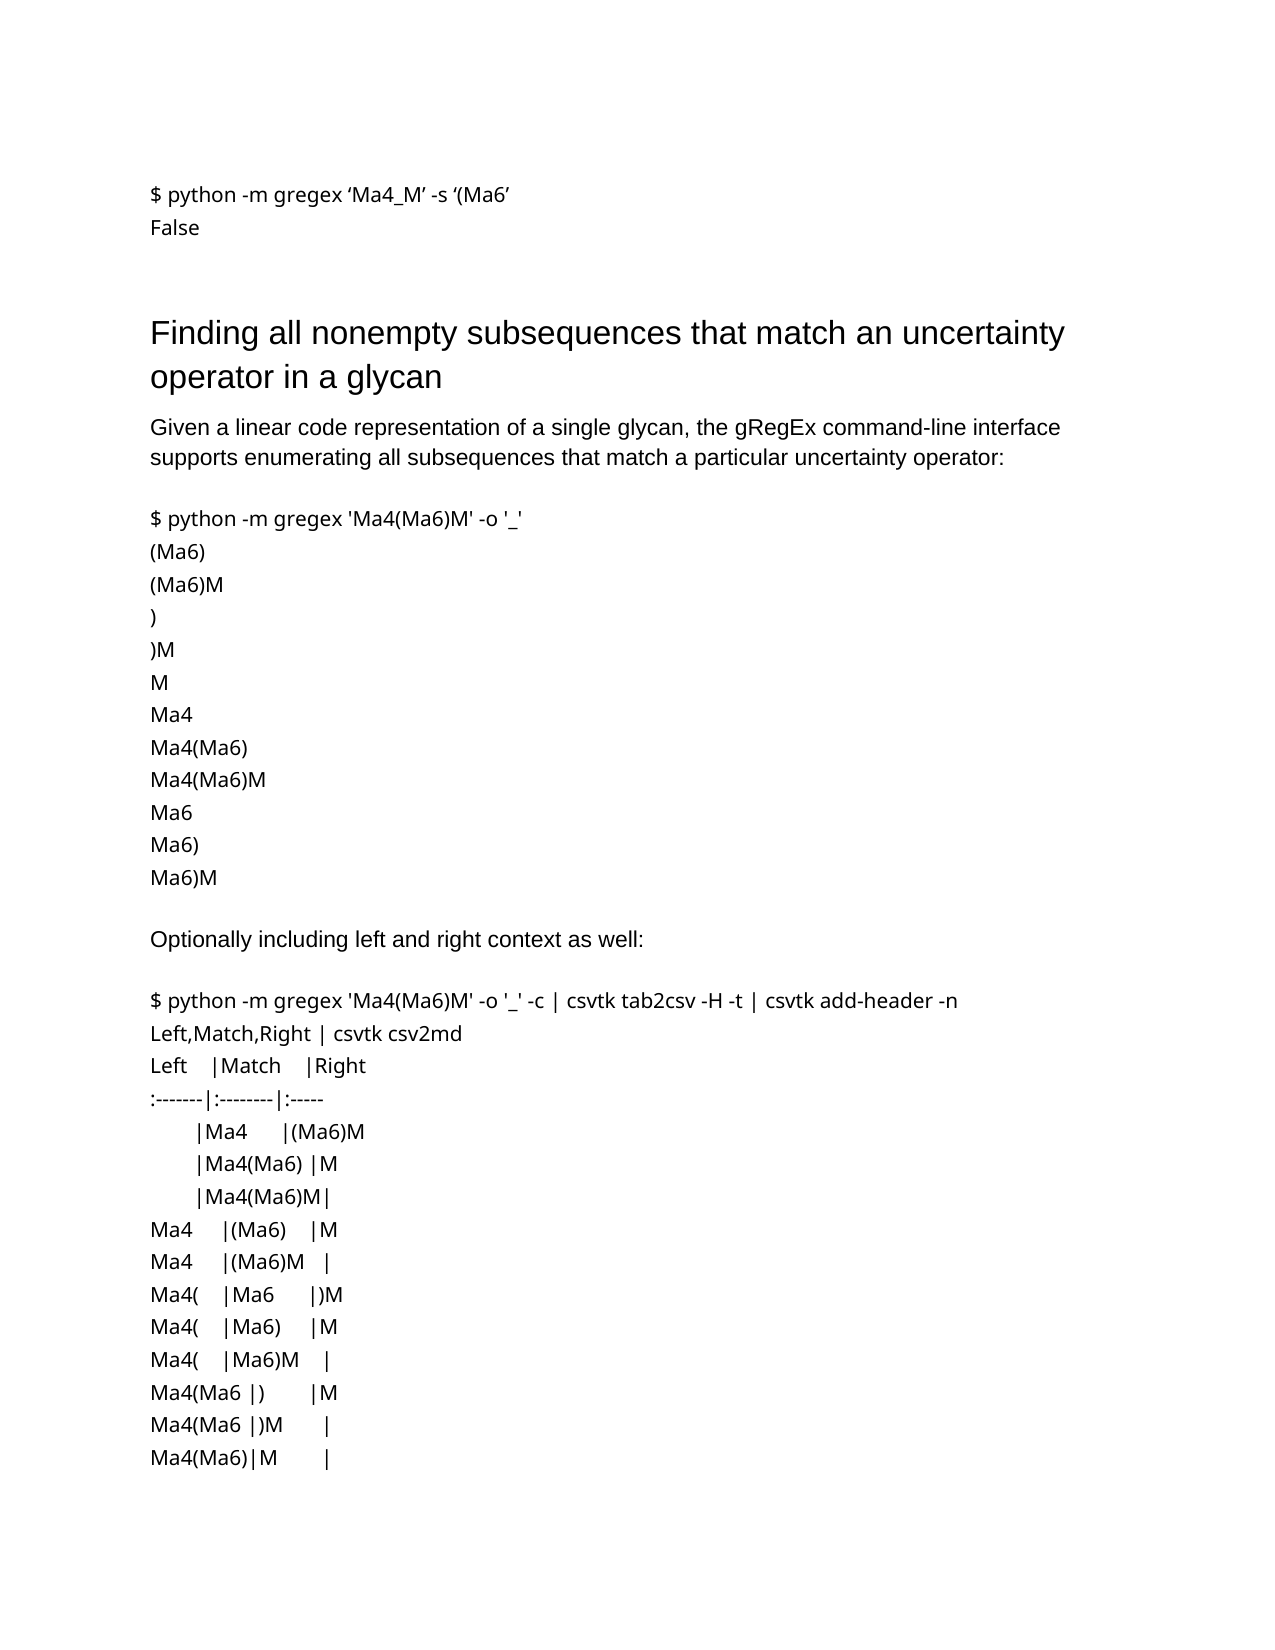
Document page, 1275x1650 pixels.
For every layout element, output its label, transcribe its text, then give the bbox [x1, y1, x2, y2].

text M [150, 668, 1125, 696]
text Ma4(Ma6) [150, 733, 1125, 761]
text (Ma6) [150, 537, 1125, 566]
text |Ma4(Ma6) |M [150, 1149, 1125, 1178]
text False [150, 213, 1125, 241]
text Ma4(Ma6 |) |M [150, 1378, 1125, 1406]
text Left |Match |Right [150, 1052, 1125, 1080]
text Ma4(Ma6)M [150, 765, 1125, 794]
text |Ma4 |(Ma6)M [150, 1117, 1125, 1145]
text $ python -m gregex 'Ma4(Ma6)M' -o '_' -c | csvtk tab2csv -H -t | csvtk add-header -n Left,Match,Right | csvtk csv2md [150, 986, 1125, 1047]
text Ma4(Ma6 |)M | [150, 1410, 1125, 1439]
text (Ma6)M [150, 570, 1125, 598]
subtitle Finding all nonempty subsequences that match an uncertainty operator in a glycan [150, 313, 1125, 396]
text Ma4 [150, 700, 1125, 729]
text Ma6) [150, 831, 1125, 859]
text Ma4( |Ma6 |)M [150, 1280, 1125, 1308]
text Ma6 [150, 798, 1125, 826]
text Given a linear code representation of a single glycan, the gRegEx command-line interface supports enumerating all subsequences that match a particular uncertainty operator: [150, 414, 1125, 471]
text Ma4( |Ma6) |M [150, 1312, 1125, 1341]
text Ma6)M [150, 863, 1125, 892]
text |Ma4(Ma6)M| [150, 1182, 1125, 1211]
text Ma4(Ma6)|M | [150, 1443, 1125, 1471]
text Ma4 |(Ma6)M | [150, 1247, 1125, 1276]
text $ python -m gregex ‘Ma4_M’ -s ‘(Ma6’ [150, 180, 1125, 209]
text $ python -m gregex 'Ma4(Ma6)M' -o '_' [150, 504, 1125, 533]
text Ma4( |Ma6)M | [150, 1345, 1125, 1373]
text :-------|:--------|:----- [150, 1084, 1125, 1113]
text )M [150, 635, 1125, 663]
text Optionally including left and right context as well: [150, 926, 1125, 952]
text ) [150, 602, 1125, 631]
text Ma4 |(Ma6) |M [150, 1215, 1125, 1243]
